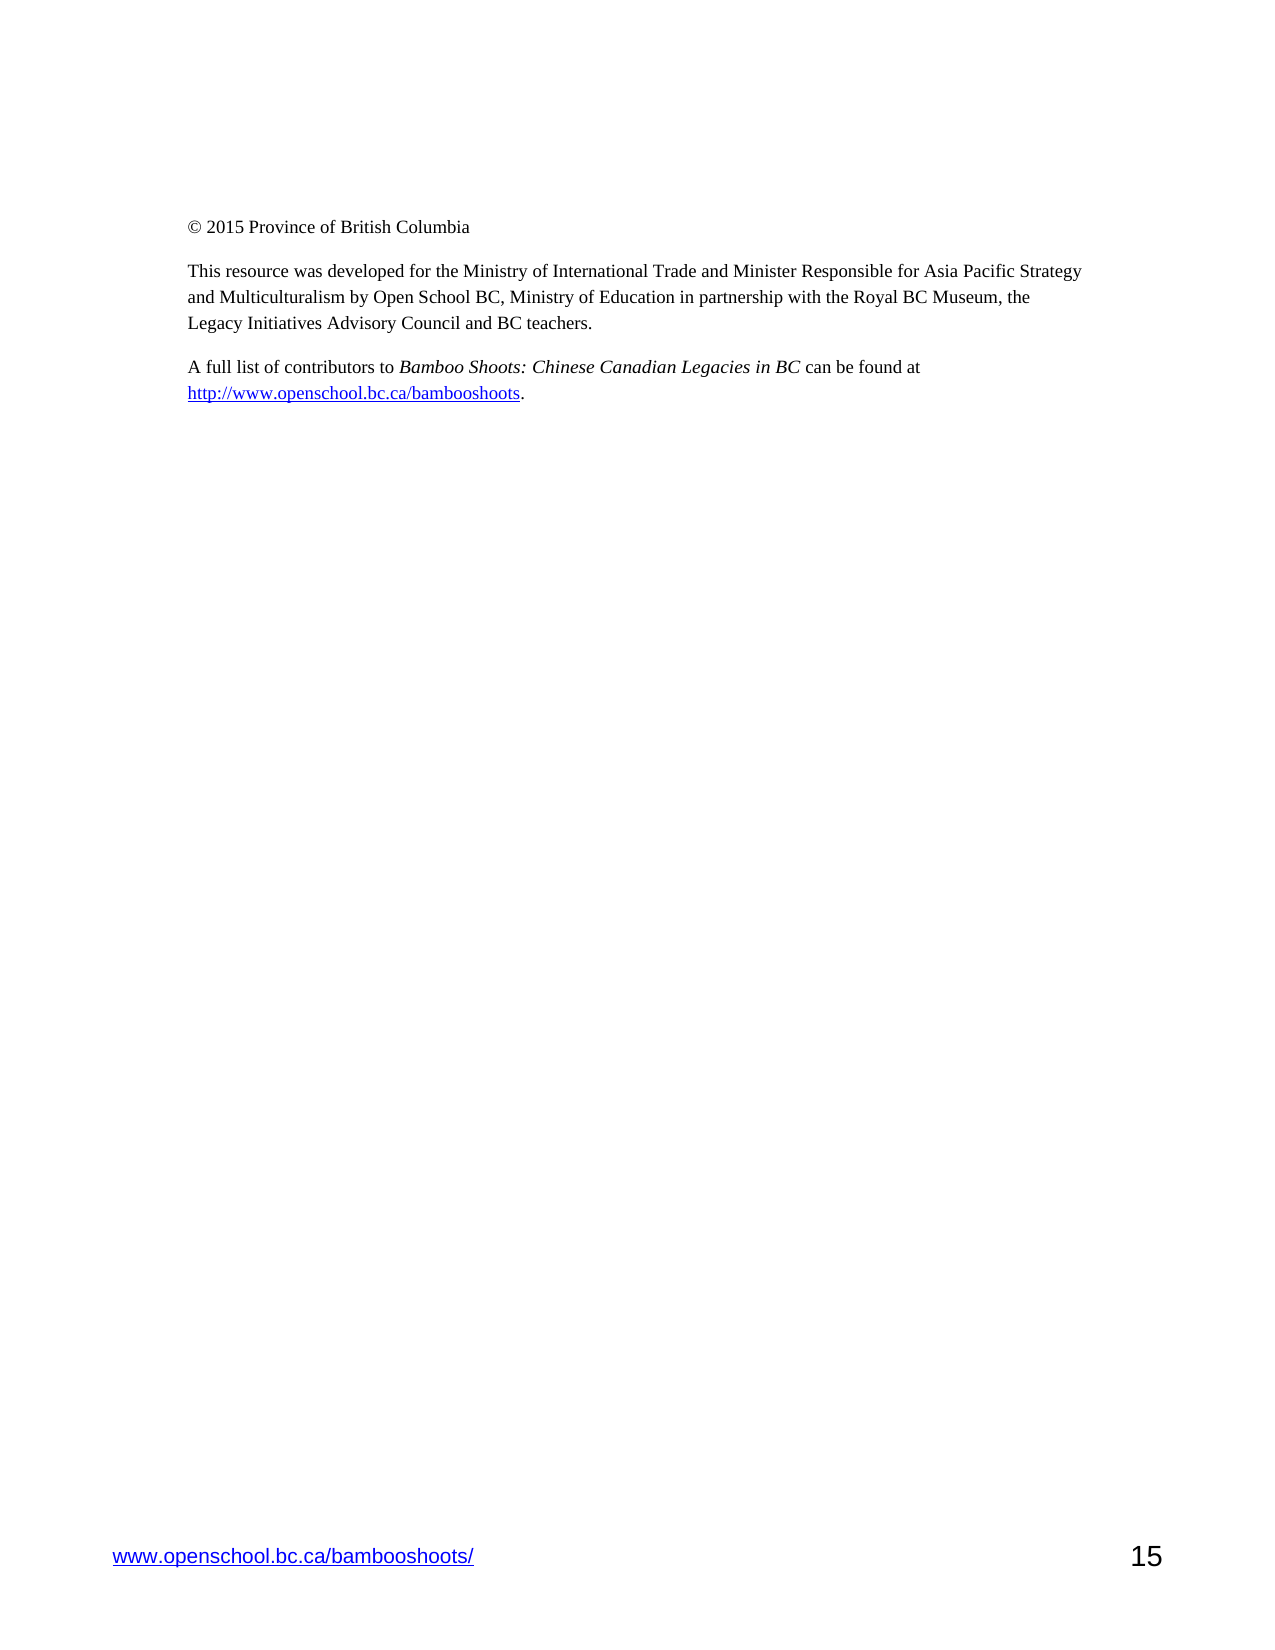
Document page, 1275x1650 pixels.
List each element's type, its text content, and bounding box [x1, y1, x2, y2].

text This resource was developed for the Ministry of International Trade and Minister Responsible for Asia Pacific Strategy and Multiculturalism by Open School BC, Ministry of Education in partnership with the Royal BC Museum, the Legacy Initiatives Advisory Council and BC teachers. [187, 260, 1087, 333]
text © 2015 Province of British Columbia [187, 216, 1087, 237]
text A full list of contributors to Bamboo Shoots: Chinese Canadian Legacies in BC can be found at http://www.openschool.bc.ca/bambooshoots. [187, 356, 1087, 404]
